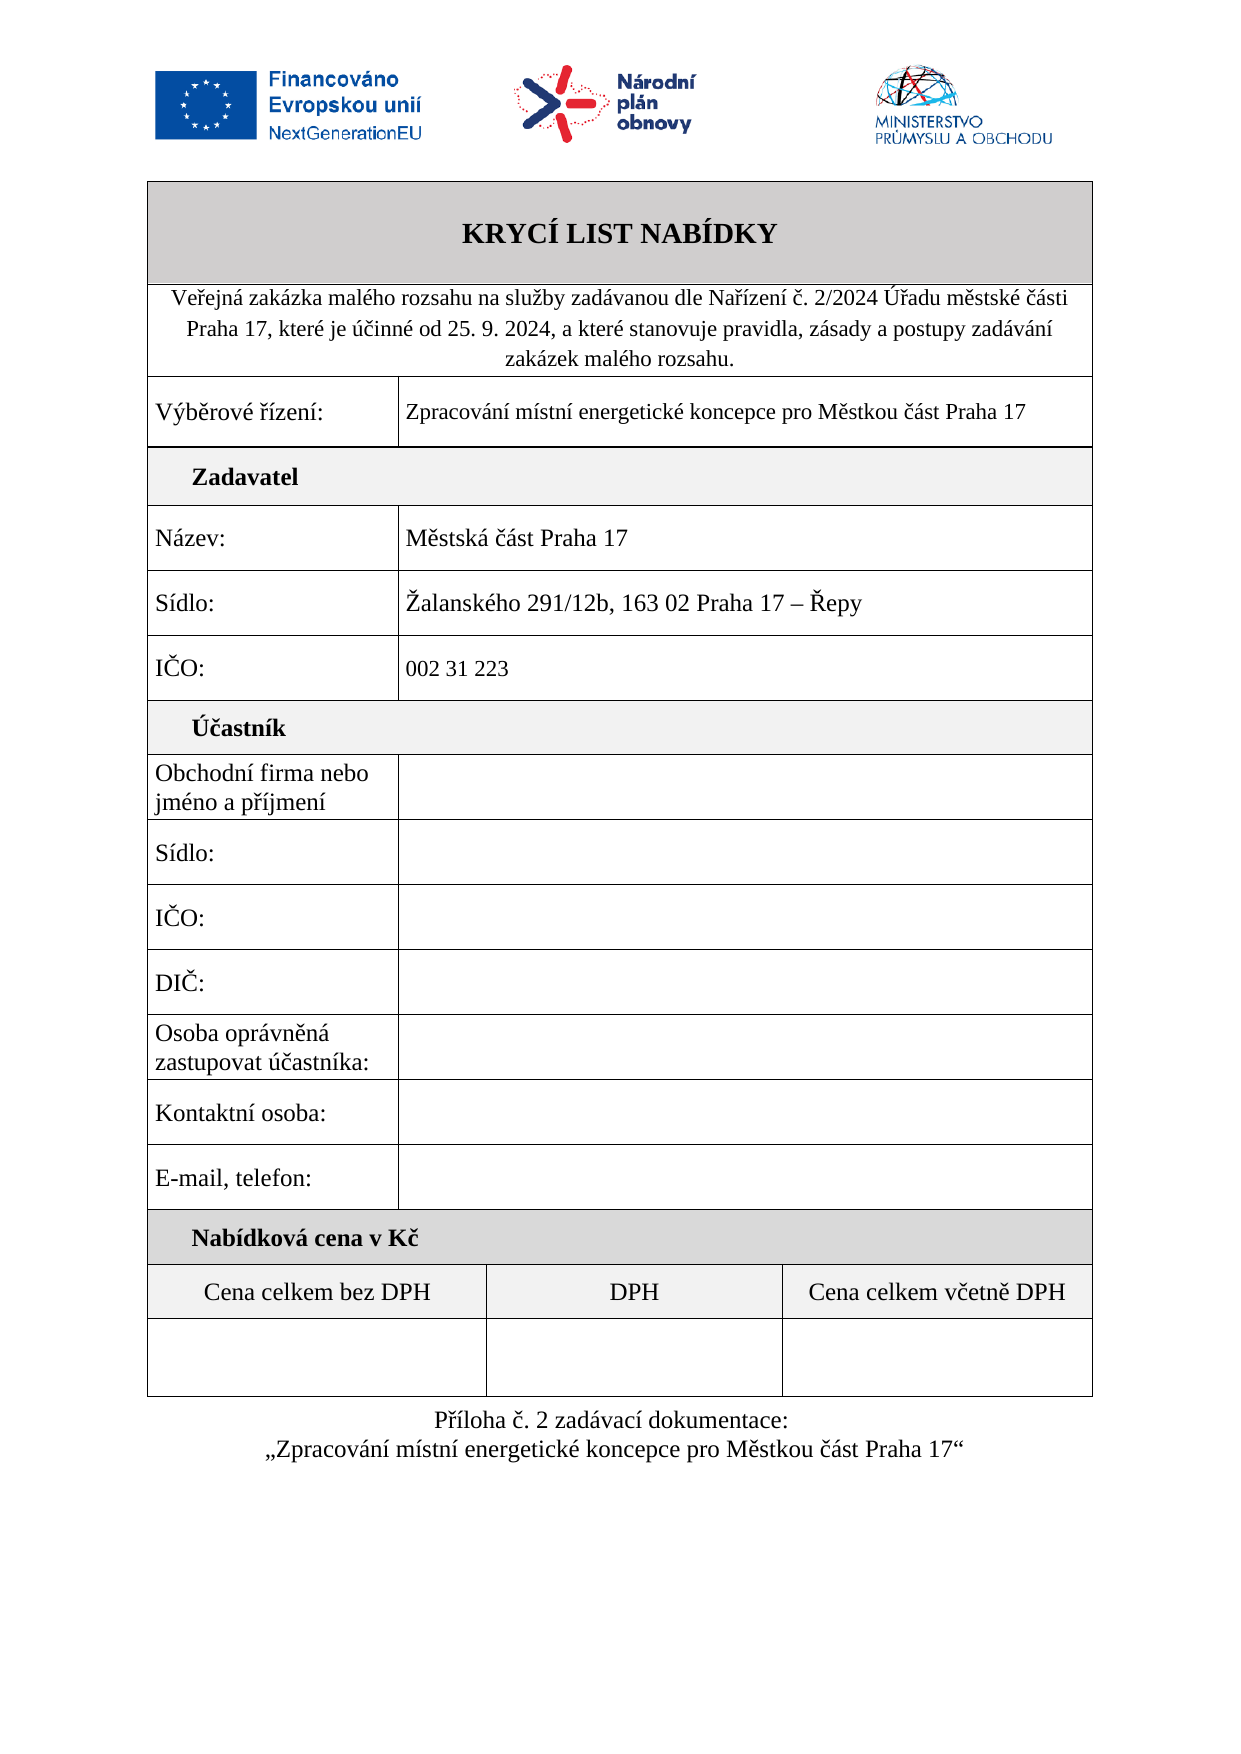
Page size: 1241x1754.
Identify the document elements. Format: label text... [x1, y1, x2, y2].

table_cell Městská část Praha 17 [399, 506, 1092, 570]
table_cell Osoba oprávněná zastupovat účastníka: [148, 1015, 398, 1079]
table_cell [148, 1319, 486, 1396]
table_cell Nabídková cena v Kč [148, 1210, 1092, 1264]
table_cell [399, 950, 1092, 1014]
table_cell DIČ: [148, 950, 398, 1014]
table_cell Kontaktní osoba: [148, 1080, 398, 1144]
table_cell DPH [487, 1265, 782, 1318]
table_cell Sídlo: [148, 571, 398, 635]
table_cell Cena celkem včetně DPH [783, 1265, 1092, 1318]
table_cell [399, 885, 1092, 949]
table_cell Zpracování místní energetické koncepce pro Městkou část Praha 17 [399, 377, 1092, 446]
table_cell [399, 1145, 1092, 1209]
table_cell Výběrové řízení: [148, 377, 398, 446]
table_cell [399, 820, 1092, 884]
table_cell Obchodní firma nebo jméno a příjmení [148, 755, 398, 819]
table_cell Zadavatel [148, 448, 1092, 505]
table_cell Veřejná zakázka malého rozsahu na služby zadávanou dle Nařízení č. 2/2024 Úřadu městské části Praha 17, které je účinné od 25. 9. 2024, a které stanovuje pravidla, zásady a postupy zadávání zakázek malého rozsahu. [148, 285, 1092, 376]
table_cell [487, 1319, 782, 1396]
table_cell Cena celkem bez DPH [148, 1265, 486, 1318]
table_cell [399, 755, 1092, 819]
table_cell Název: [148, 506, 398, 570]
table_cell [399, 1080, 1092, 1144]
table_cell Žalanského 291/12b, 163 02 Praha 17 – Řepy [399, 571, 1092, 635]
picture [147, 44, 1093, 153]
table_cell Sídlo: [148, 820, 398, 884]
table_cell 002 31 223 [399, 636, 1092, 700]
table_cell [783, 1319, 1092, 1396]
table_cell IČO: [148, 885, 398, 949]
table_cell Účastník [148, 701, 1092, 754]
table_cell IČO: [148, 636, 398, 700]
table_cell E-mail, telefon: [148, 1145, 398, 1209]
table_header KRYCÍ LIST NABÍDKY [148, 182, 1092, 283]
table_cell [399, 1015, 1092, 1079]
